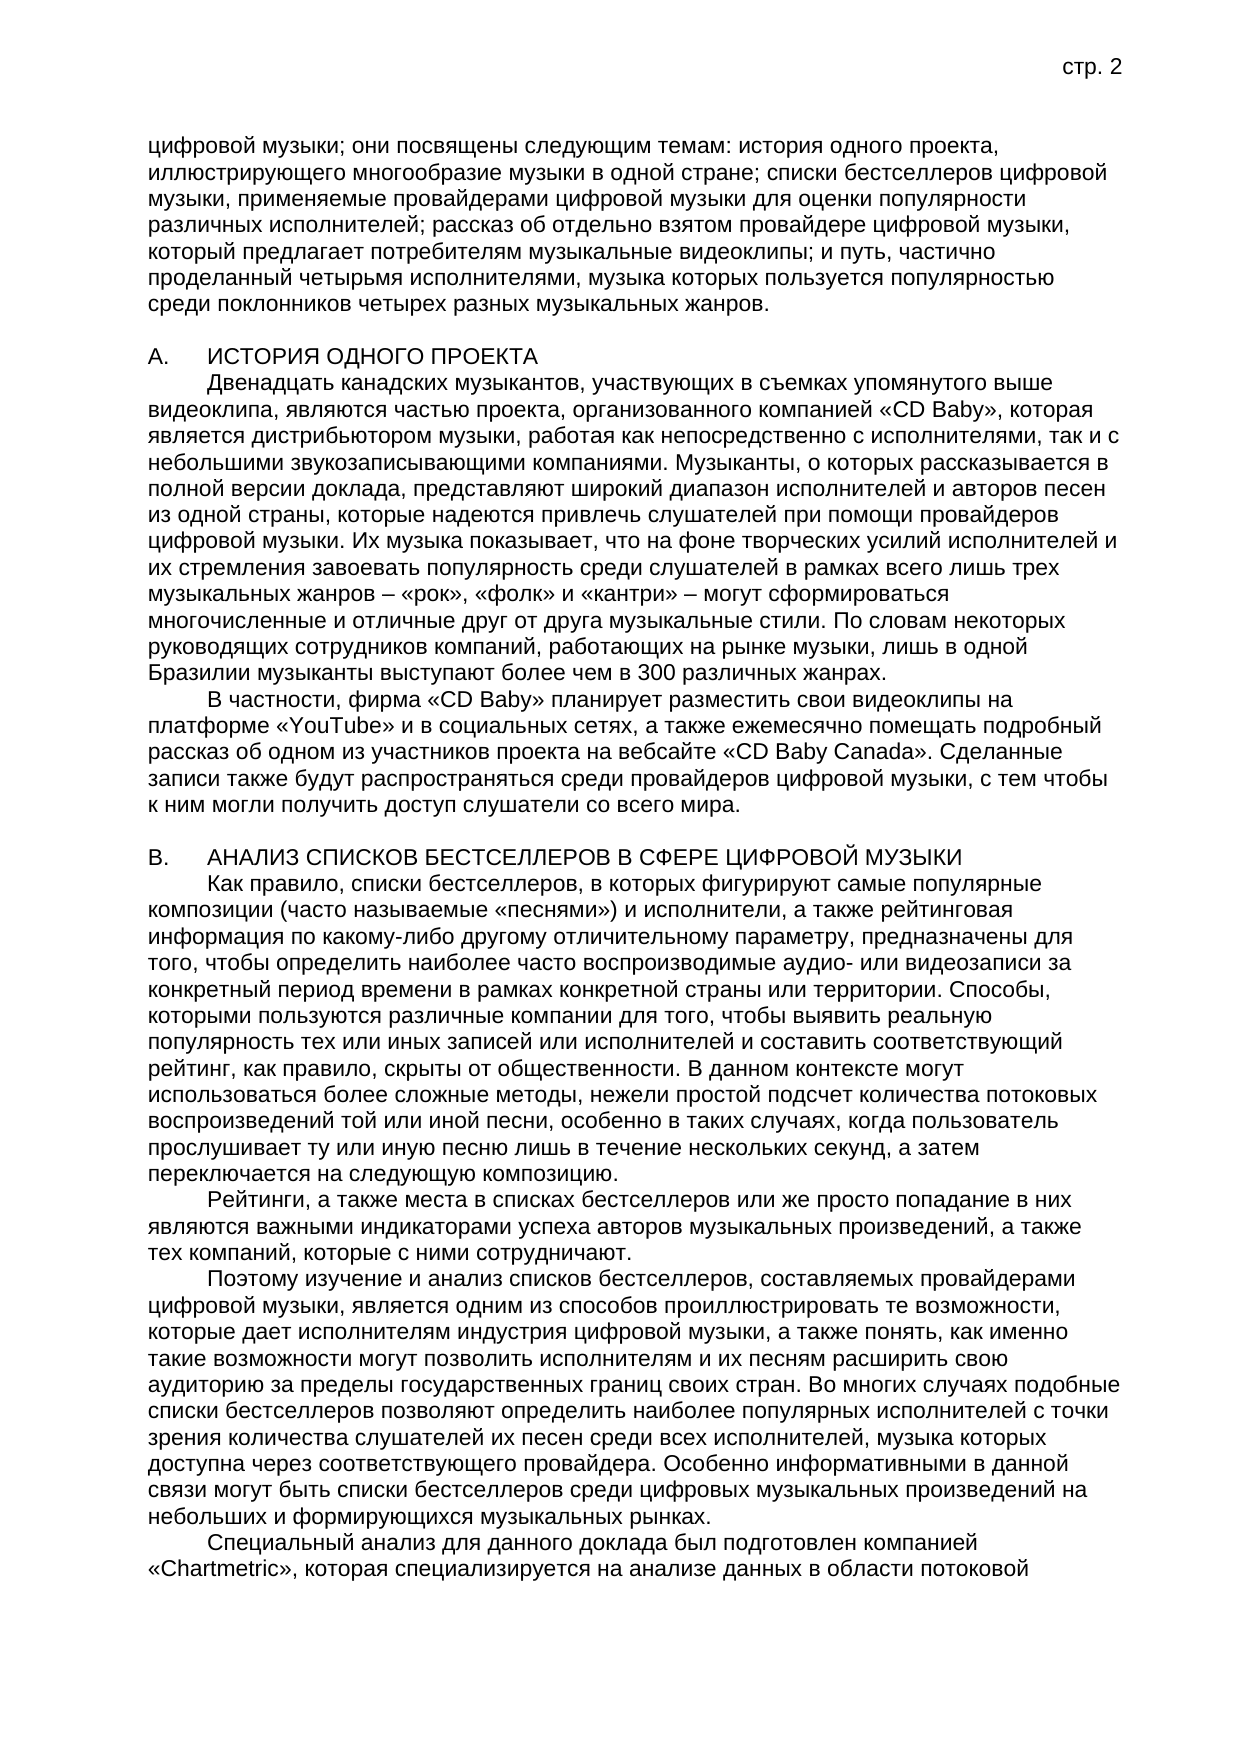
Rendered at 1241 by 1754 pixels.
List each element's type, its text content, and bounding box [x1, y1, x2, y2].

text Как правило, списки бестселлеров, в которых фигурируют самые популярные композиции (часто называемые «песнями») и исполнители, а также рейтинговая информация по какому-либо другому отличительному параметру, предназначены для того, чтобы определить наиболее часто воспроизводимые аудио- или видеозаписи за конкретный период времени в рамках конкретной страны или территории. Способы, которыми пользуются различные компании для того, чтобы выявить реальную популярность тех или иных записей или исполнителей и составить соответствующий рейтинг, как правило, скрыты от общественности. В данном контексте могут использоваться более сложные методы, нежели простой подсчет количества потоковых воспроизведений той или иной песни, особенно в таких случаях, когда пользователь прослушивает ту или иную песню лишь в течение нескольких секунд, а затем переключается на следующую композицию. [148, 870, 1122, 1186]
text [148, 132, 1122, 317]
text Рейтинги, а также места в списках бестселлеров или же просто попадание в них являются важными индикаторами успеха авторов музыкальных произведений, а также тех компаний, которые с ними сотрудничают. [148, 1186, 1122, 1265]
text A. ИСТОРИЯ ОДНОГО ПРОЕКТА [148, 343, 1122, 369]
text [148, 1529, 1122, 1582]
text Поэтому изучение и анализ списков бестселлеров, составляемых провайдерами цифровой музыки, является одним из способов проиллюстрировать те возможности, которые дает исполнителям индустрия цифровой музыки, а также понять, как именно такие возможности могут позволить исполнителям и их песням расширить свою аудиторию за пределы государственных границ своих стран. Во многих случаях подобные списки бестселлеров позволяют определить наиболее популярных исполнителей с точки зрения количества слушателей их песен среди всех исполнителей, музыка которых доступна через соответствующего провайдера. Особенно информативными в данной связи могут быть списки бестселлеров среди цифровых музыкальных произведений на небольших и формирующихся музыкальных рынках. [148, 1265, 1122, 1529]
text Двенадцать канадских музыкантов, участвующих в съемках упомянутого выше видеоклипа, являются частью проекта, организованного компанией «CD Baby», которая является дистрибьютором музыки, работая как непосредственно с исполнителями, так и с небольшими звукозаписывающими компаниями. Музыканты, о которых рассказывается в полной версии доклада, представляют широкий диапазон исполнителей и авторов песен из одной страны, которые надеются привлечь слушателей при помощи провайдеров цифровой музыки. Их музыка показывает, что на фоне творческих усилий исполнителей и их стремления завоевать популярность среди слушателей в рамках всего лишь трех музыкальных жанров – «рок», «фолк» и «кантри» – могут сформироваться многочисленные и отличные друг от друга музыкальные стили. По словам некоторых руководящих сотрудников компаний, работающих на рынке музыки, лишь в одной Бразилии музыканты выступают более чем в 300 различных жанрах. [148, 369, 1122, 686]
text B. АНАЛИЗ СПИСКОВ БЕСТСЕЛЛЕРОВ В СФЕРЕ ЦИФРОВОЙ МУЗЫКИ [148, 844, 1122, 870]
text В частности, фирма «CD Baby» планирует разместить свои видеоклипы на платформе «YouTube» и в социальных сетях, а также ежемесячно помещать подробный рассказ об одном из участников проекта на вебсайте «CD Baby Canada». Сделанные записи также будут распространяться среди провайдеров цифровой музыки, с тем чтобы к ним могли получить доступ слушатели со всего мира. [148, 686, 1122, 817]
